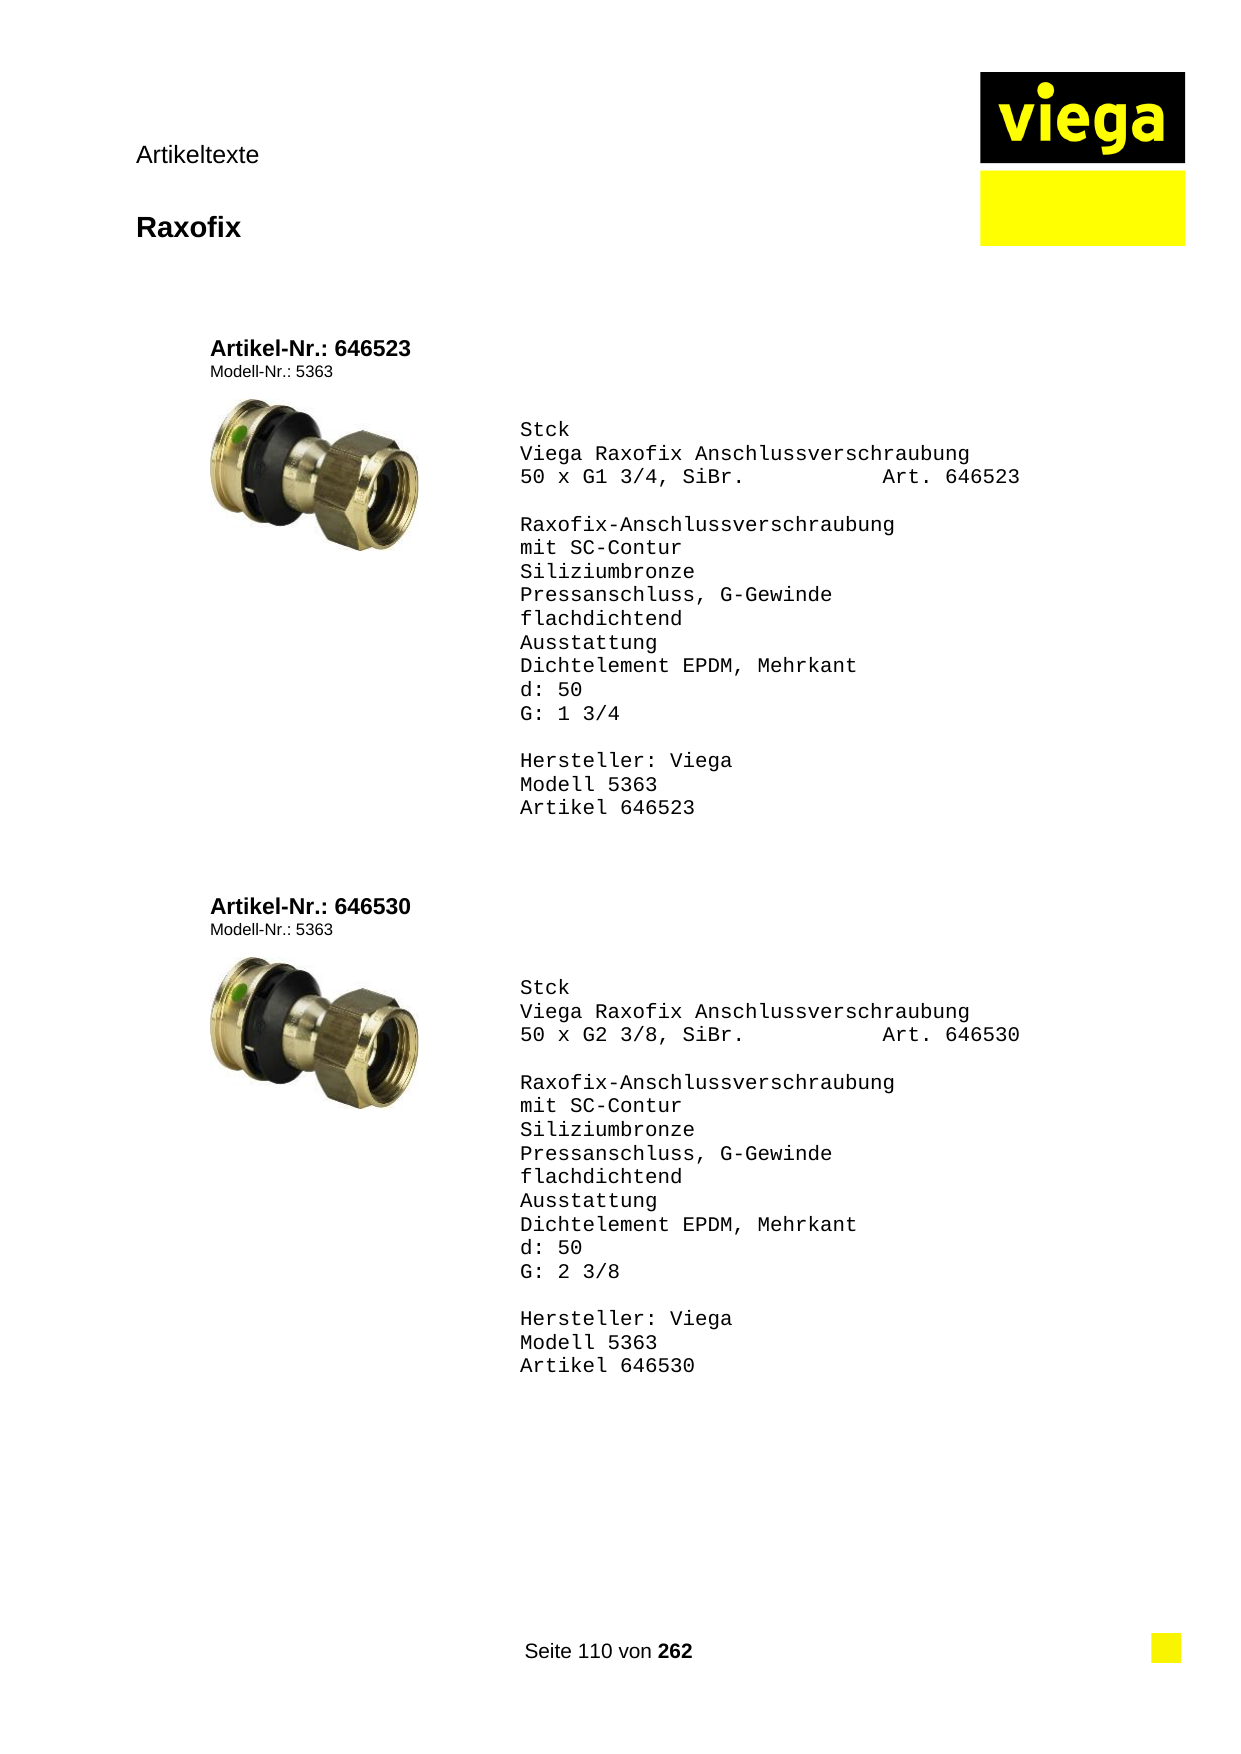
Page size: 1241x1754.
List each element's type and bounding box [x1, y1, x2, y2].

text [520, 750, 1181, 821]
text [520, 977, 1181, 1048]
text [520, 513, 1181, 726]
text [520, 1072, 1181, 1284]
picture [1151, 1633, 1182, 1663]
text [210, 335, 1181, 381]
picture [980, 72, 1186, 246]
picture [210, 399, 419, 551]
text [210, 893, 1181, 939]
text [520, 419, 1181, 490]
picture [210, 957, 419, 1109]
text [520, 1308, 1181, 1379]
